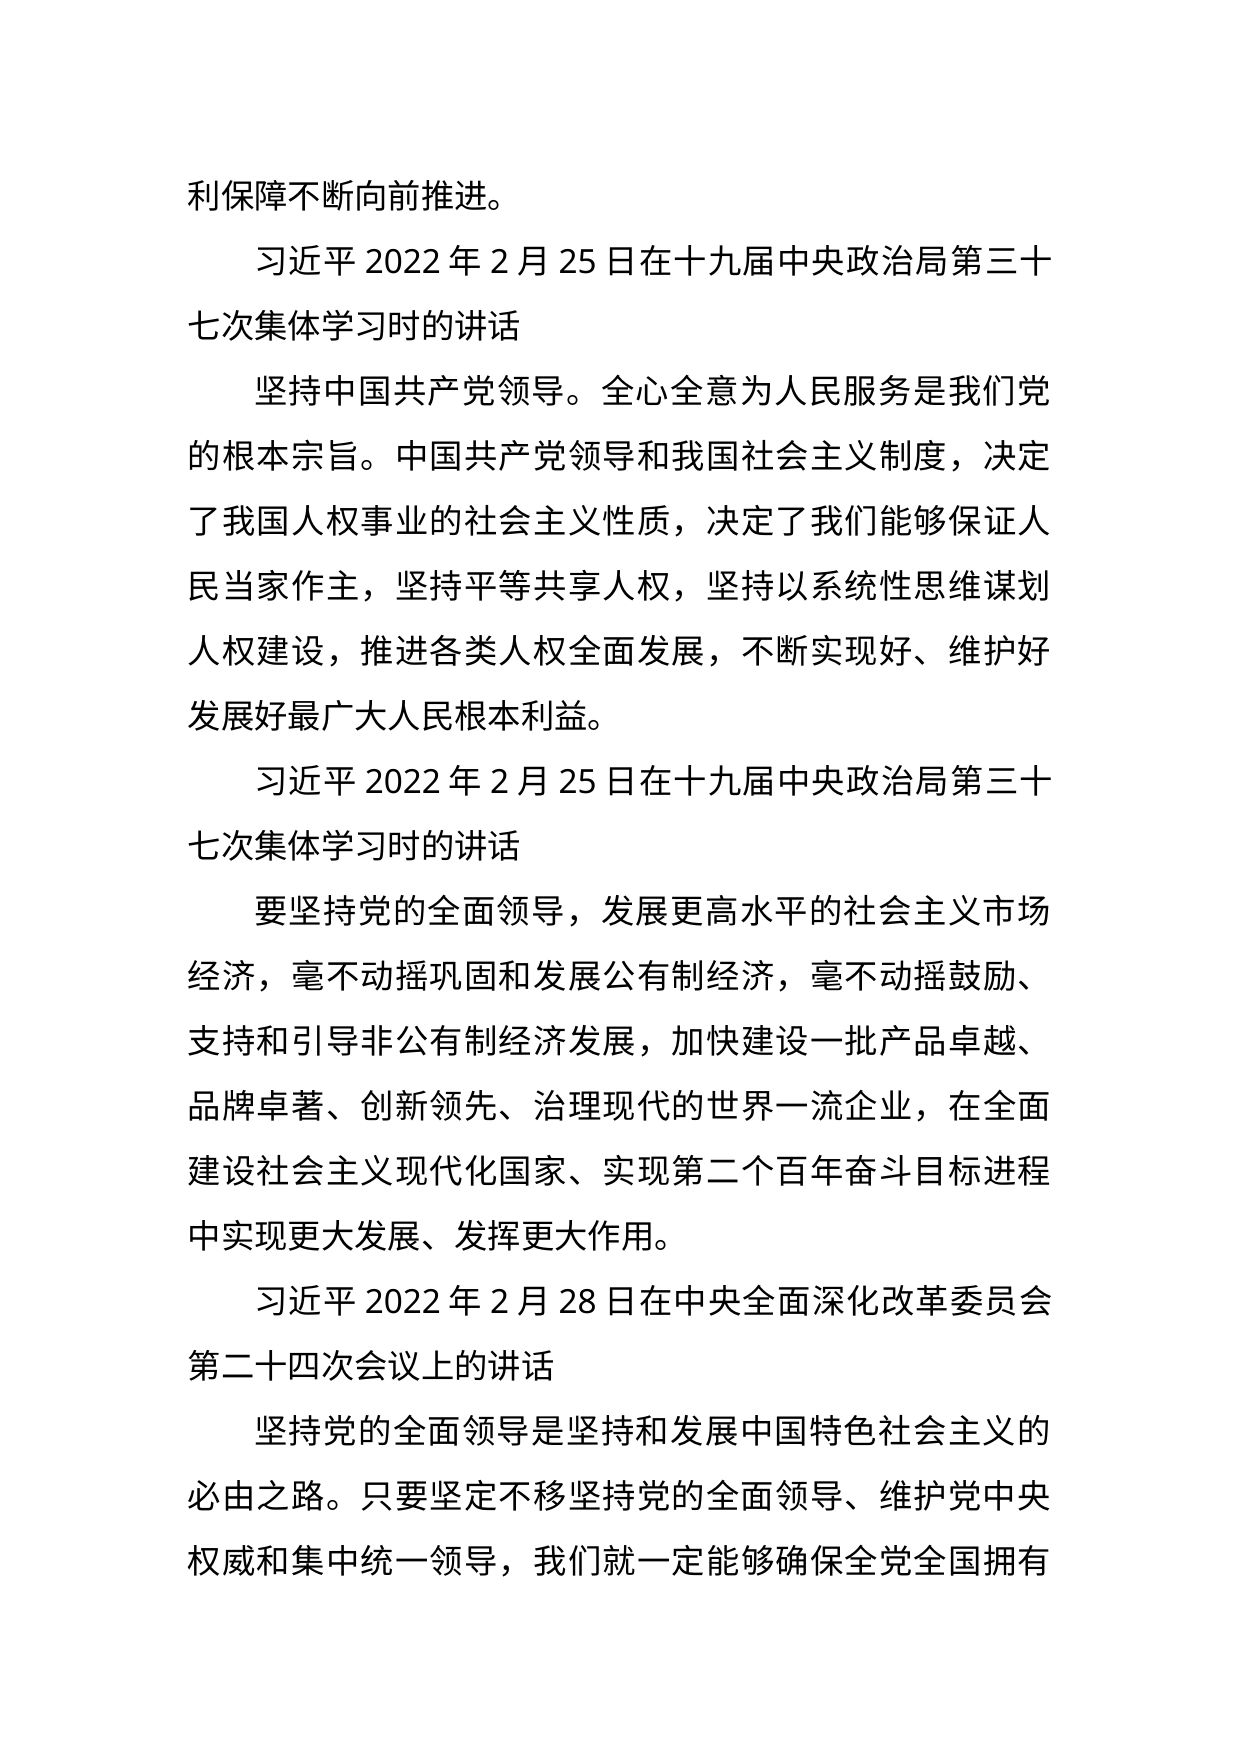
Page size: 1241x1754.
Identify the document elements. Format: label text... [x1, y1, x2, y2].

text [187, 162, 1053, 227]
text 要坚持党的全面领导，发展更高水平的社会主义市场经济，毫不动摇巩固和发展公有制经济，毫不动摇鼓励、支持和引导非公有制经济发展，加快建设一批产品卓越、品牌卓著、创新领先、治理现代的世界一流企业，在全面建设社会主义现代化国家、实现第二个百年奋斗目标进程中实现更大发展、发挥更大作用。 [187, 877, 1053, 1267]
text 坚持中国共产党领导。全心全意为人民服务是我们党的根本宗旨。中国共产党领导和我国社会主义制度，决定了我国人权事业的社会主义性质，决定了我们能够保证人民当家作主，坚持平等共享人权，坚持以系统性思维谋划人权建设，推进各类人权全面发展，不断实现好、维护好、发展好最广大人民根本利益。 [187, 357, 1053, 747]
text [187, 1397, 1053, 1592]
text 习近平2022年2月28日在中央全面深化改革委员会第二十四次会议上的讲话 [187, 1267, 1053, 1397]
text 习近平2022年2月25日在十九届中央政治局第三十七次集体学习时的讲话 [187, 747, 1053, 877]
text 习近平2022年2月25日在十九届中央政治局第三十七次集体学习时的讲话 [187, 227, 1053, 357]
